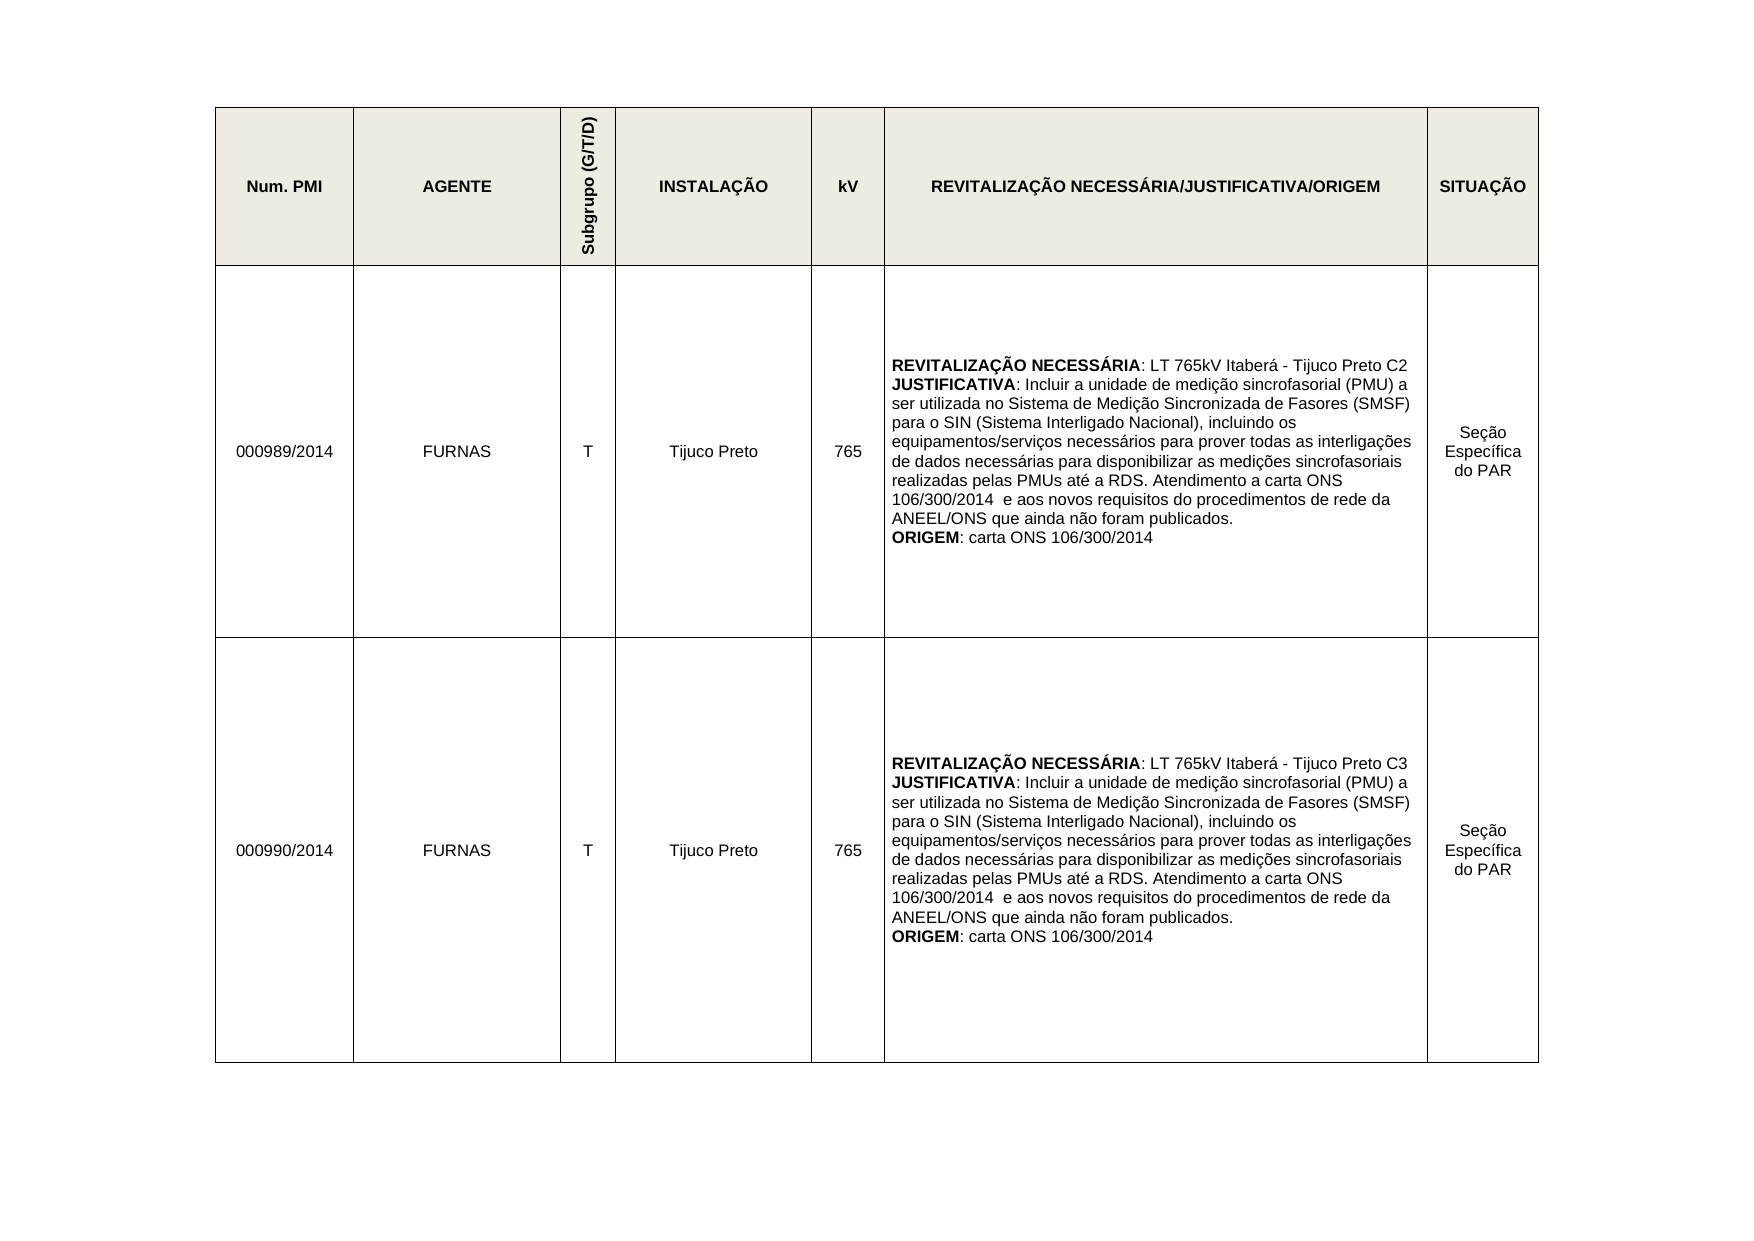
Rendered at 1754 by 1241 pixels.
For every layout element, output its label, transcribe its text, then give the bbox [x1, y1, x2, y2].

table_header AGENTE [354, 108, 560, 265]
table_header INSTALAÇÃO [616, 108, 811, 265]
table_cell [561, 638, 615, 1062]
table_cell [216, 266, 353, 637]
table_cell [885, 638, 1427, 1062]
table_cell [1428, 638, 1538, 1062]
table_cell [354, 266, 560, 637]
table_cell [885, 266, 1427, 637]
table_header SITUAÇÃO [1428, 108, 1538, 265]
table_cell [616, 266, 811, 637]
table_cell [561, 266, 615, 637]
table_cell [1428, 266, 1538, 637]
table_header kV [812, 108, 884, 265]
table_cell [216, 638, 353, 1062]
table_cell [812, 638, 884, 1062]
table_header Num. PMI [216, 108, 353, 265]
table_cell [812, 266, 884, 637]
table_header REVITALIZAÇÃO NECESSÁRIA/JUSTIFICATIVA/ORIGEM [885, 108, 1427, 265]
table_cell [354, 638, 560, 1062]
table_header Subgrupo (G/T/D) [561, 108, 615, 265]
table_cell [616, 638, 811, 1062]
